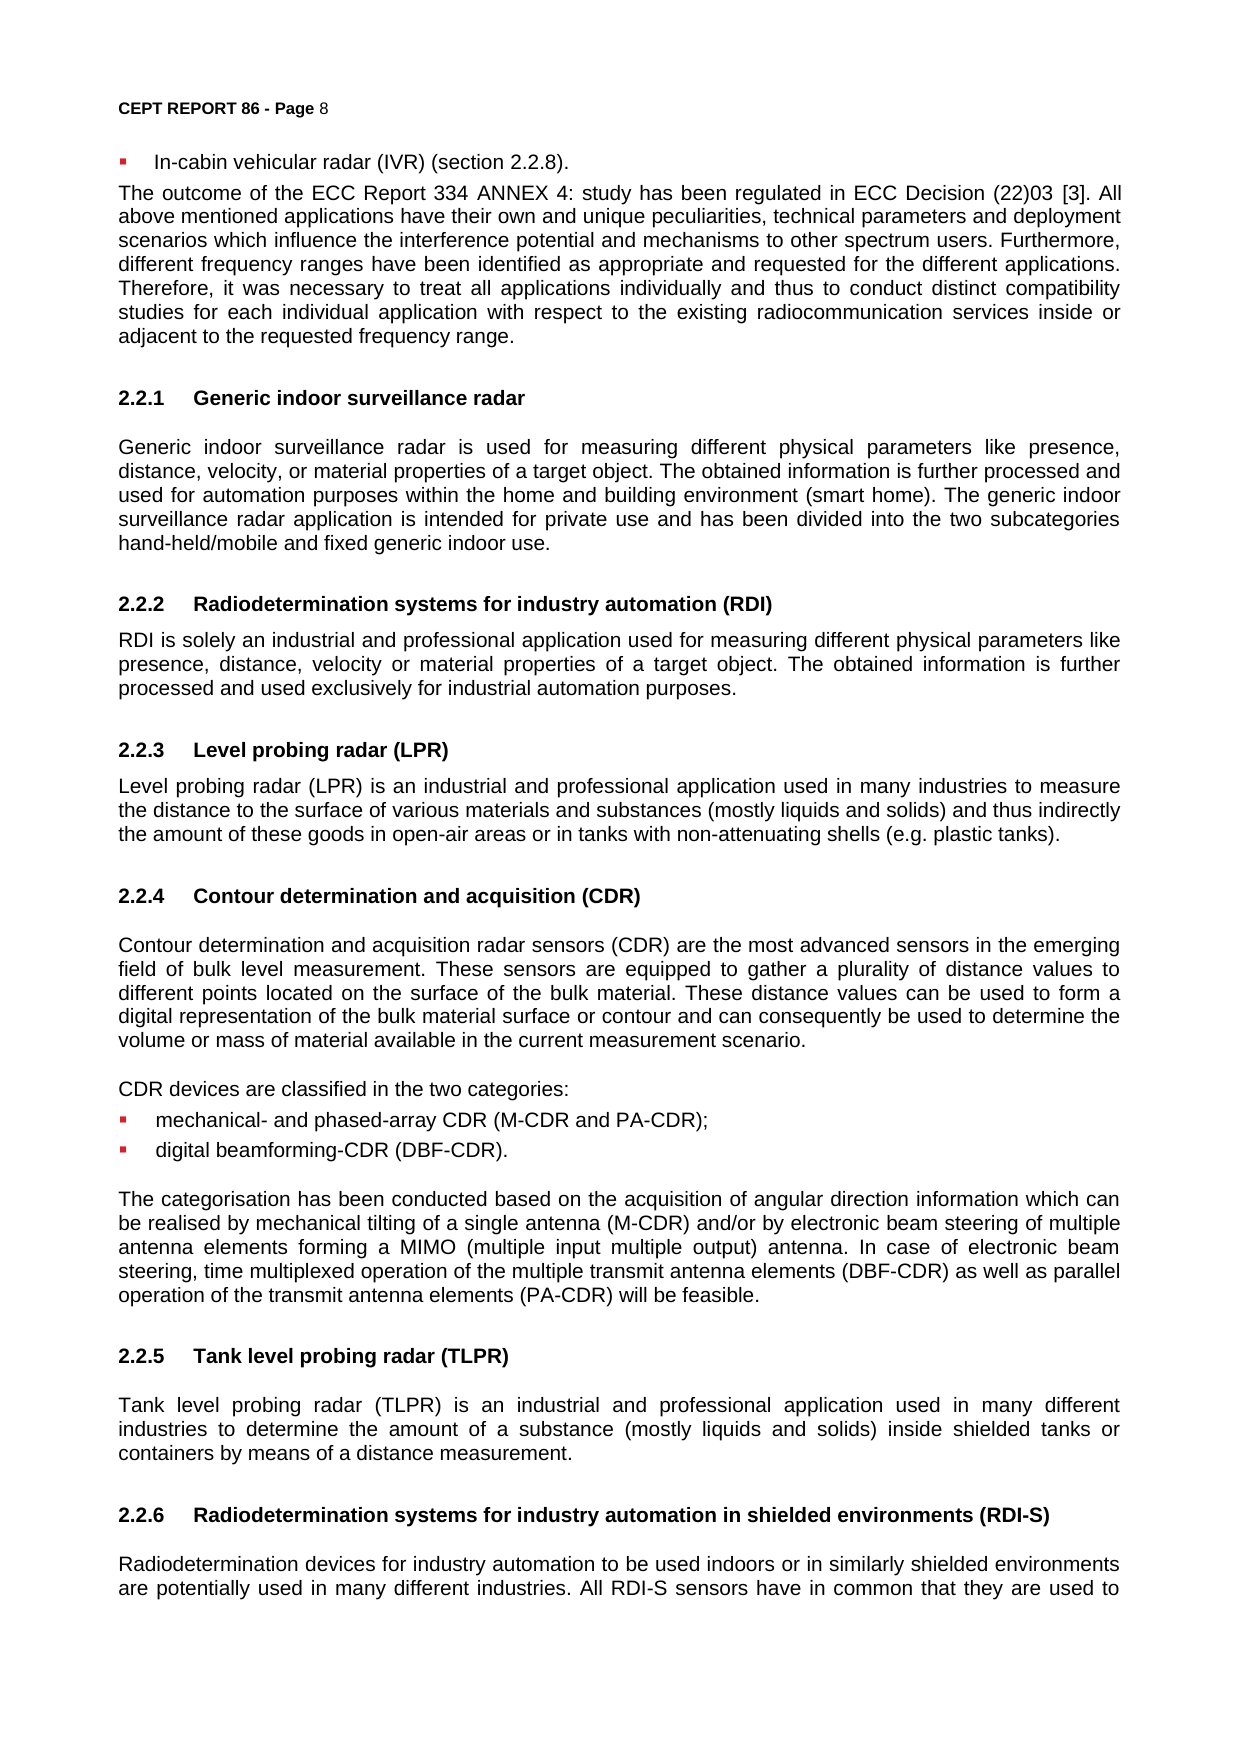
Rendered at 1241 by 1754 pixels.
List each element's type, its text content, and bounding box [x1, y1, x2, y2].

subtitle Tank level probing radar (TLPR) [118, 1344, 1122, 1368]
text Level probing radar (LPR) is an industrial and professional application used in many industries to measure the distance to the surface of various materials and substances (mostly liquids and solids) and thus indirectly the amount of these goods in open-air areas or in tanks with non-attenuating shells (e.g. plastic tanks). [118, 774, 1122, 846]
list digital beamforming-CDR (DBF-CDR). [118, 1138, 1122, 1162]
text Tank level probing radar (TLPR) is an industrial and professional application used in many different industries to determine the amount of a substance (mostly liquids and solids) inside shielded tanks or containers by means of a distance measurement. [118, 1393, 1122, 1465]
subtitle Generic indoor surveillance radar [118, 386, 1122, 409]
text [118, 1551, 1122, 1599]
subtitle Contour determination and acquisition (CDR) [118, 883, 1122, 907]
subtitle Radiodetermination systems for industry automation in shielded environments (RDI-S) [118, 1502, 1122, 1526]
text Generic indoor surveillance radar is used for measuring different physical parameters like presence, distance, velocity, or material properties of a target object. The obtained information is further processed and used for automation purposes within the home and building environment (smart home). The generic indoor surveillance radar application is intended for private use and has been divided into the two subcategories hand-held/mobile and fixed generic indoor use. [118, 434, 1122, 554]
text The categorisation has been conducted based on the acquisition of angular direction information which can be realised by mechanical tilting of a single antenna (M-CDR) and/or by electronic beam steering of multiple antenna elements forming a MIMO (multiple input multiple output) antenna. In case of electronic beam steering, time multiplexed operation of the multiple transmit antenna elements (DBF-CDR) as well as parallel operation of the transmit antenna elements (PA-CDR) will be feasible. [118, 1187, 1122, 1307]
text RDI is solely an industrial and professional application used for measuring different physical parameters like presence, distance, velocity or material properties of a target object. The obtained information is further processed and used exclusively for industrial automation purposes. [118, 628, 1122, 700]
text CDR devices are classified in the two categories: [118, 1077, 1122, 1101]
subtitle Level probing radar (LPR) [118, 738, 1122, 762]
subtitle Radiodetermination systems for industry automation (RDI) [118, 592, 1122, 616]
text Contour determination and acquisition radar sensors (CDR) are the most advanced sensors in the emerging field of bulk level measurement. These sensors are equipped to gather a plurality of distance values to different points located on the surface of the bulk material. These distance values can be used to form a digital representation of the bulk material surface or contour and can consequently be used to determine the volume or mass of material available in the current measurement scenario. [118, 932, 1122, 1052]
list mechanical- and phased-array CDR (M-CDR and PA-CDR); [118, 1107, 1122, 1131]
text The outcome of the ECC Report 334 [1] study has been regulated in ECC Decision (22)03 [4]. All above mentioned applications have their own and unique peculiarities, technical parameters and deployment scenarios which influence the interference potential and mechanisms to other spectrum users. Furthermore, different frequency ranges have been identified as appropriate and requested for the different applications. Therefore, it was necessary to treat all applications individually and thus to conduct distinct compatibility studies for each individual application with respect to the existing radiocommunication services inside or adjacent to the requested frequency range. [118, 180, 1122, 348]
text In-cabin vehicular radar (IVR) (section 2.2.8). [118, 150, 1122, 174]
